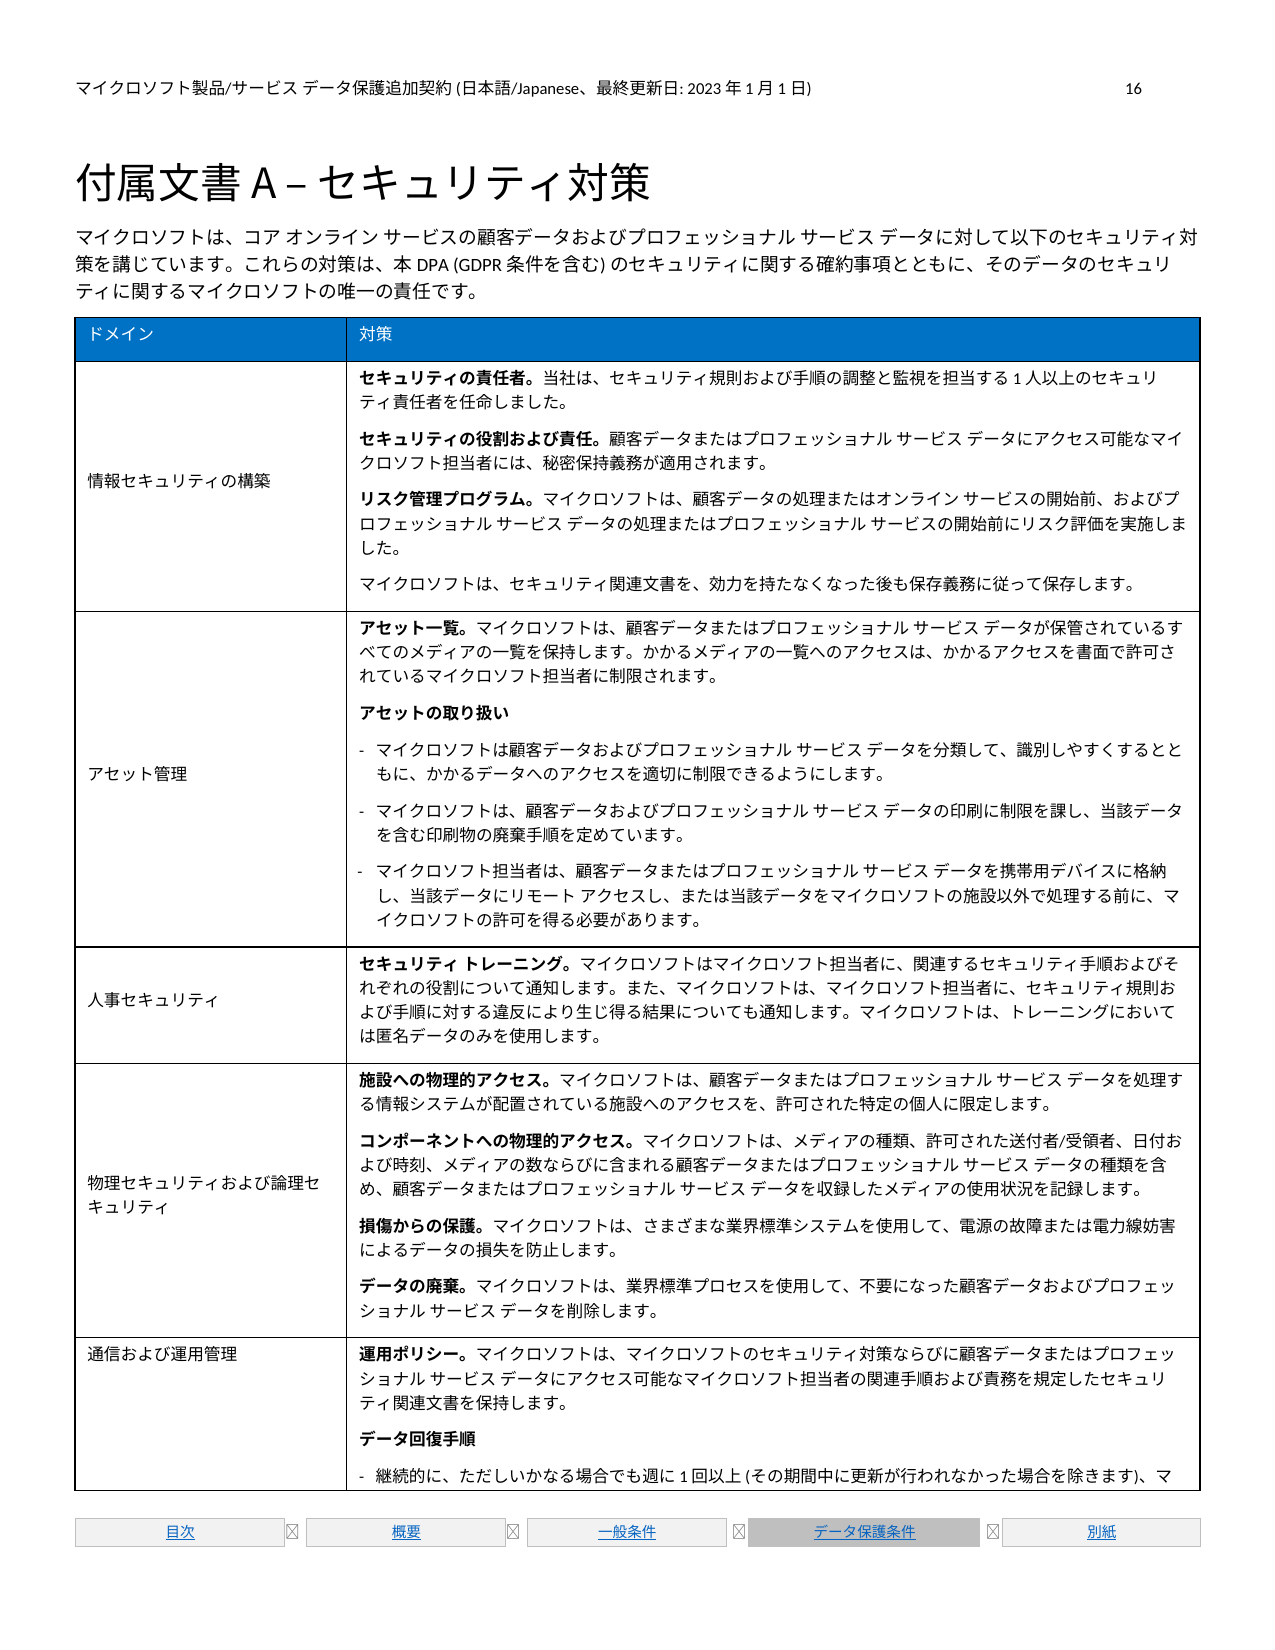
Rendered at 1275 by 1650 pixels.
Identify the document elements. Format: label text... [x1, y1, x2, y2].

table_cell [347, 1338, 1199, 1490]
table_cell 人事セキュリティ [76, 948, 346, 1063]
table_cell 施設への物理的アクセス。マイクロソフトは、顧客データまたはプロフェッショナル サービス データを処理する情報システムが配置されている施設へのアクセスを、許可された特定の個人に限定します。 コンポーネントへの物理的アクセス。マイクロソフトは、メディアの種類、許可された送付者/受領者、日付および時刻、メディアの数ならびに含まれる顧客データまたはプロフェッショナル サービス データの種類を含め、顧客データまたはプロフェッショナル サービス データを収録したメディアの使用状況を記録します。 損傷からの保護。マイクロソフトは、さまざまな業界標準システムを使用して、電源の故障または電力線妨害によるデータの損失を防止します。 データの廃棄。マイクロソフトは、業界標準プロセスを使用して、不要になった顧客データおよびプロフェッショナル サービス データを削除します。 [347, 1064, 1199, 1337]
table_cell 通信および運用管理 [76, 1338, 346, 1490]
list マイクロソフトは、コア オンライン サービスの顧客データおよびプロフェッショナル サービス データに対して以下のセキュリティ対策を講じています。これらの対策は、本 DPA (GDPR 条件を含む) のセキュリティに関する確約事項とともに、そのデータのセキュリティに関するマイクロソフトの唯一の責任です。 [75, 223, 1200, 304]
table_cell セキュリティの責任者。当社は、セキュリティ規則および手順の調整と監視を担当する 1 人以上のセキュリティ責任者を任命しました。 セキュリティの役割および責任。顧客データまたはプロフェッショナル サービス データにアクセス可能なマイクロソフト担当者には、秘密保持義務が適用されます。 リスク管理プログラム。マイクロソフトは、顧客データの処理またはオンライン サービスの開始前、およびプロフェッショナル サービス データの処理またはプロフェッショナル サービスの開始前にリスク評価を実施しました。 マイクロソフトは、セキュリティ関連文書を、効力を持たなくなった後も保存義務に従って保存します。 [347, 362, 1199, 611]
table_cell 物理セキュリティおよび論理セキュリティ [76, 1064, 346, 1337]
table_cell セキュリティ トレーニング。マイクロソフトはマイクロソフト担当者に、関連するセキュリティ手順およびそれぞれの役割について通知します。また、マイクロソフトは、マイクロソフト担当者に、セキュリティ規則および手順に対する違反により生じ得る結果についても通知します。マイクロソフトは、トレーニングにおいては匿名データのみを使用します。 [347, 948, 1199, 1063]
subtitle 付属文書 A – セキュリティ対策 [75, 150, 1200, 210]
table_cell アセット管理 [76, 612, 346, 946]
table_cell アセット一覧。マイクロソフトは、顧客データまたはプロフェッショナル サービス データが保管されているすべてのメディアの一覧を保持します。かかるメディアの一覧へのアクセスは、かかるアクセスを書面で許可されているマイクロソフト担当者に制限されます。 アセットの取り扱い - マイクロソフトは顧客データおよびプロフェッショナル サービス データを分類して、識別しやすくするとともに、かかるデータへのアクセスを適切に制限できるようにします。 - マイクロソフトは、顧客データおよびプロフェッショナル サービス データの印刷に制限を課し、当該データを含む印刷物の廃棄手順を定めています。 マイクロソフト担当者は、顧客データまたはプロフェッショナル サービス データを携帯用デバイスに格納し、当該データにリモート アクセスし、または当該データをマイクロソフトの施設以外で処理する前に、マイクロソフトの許可を得る必要があります。 [347, 612, 1199, 946]
table_header 対策 [347, 318, 1199, 361]
table_cell 情報セキュリティの構築 [76, 362, 346, 611]
table_header ドメイン [76, 318, 346, 361]
